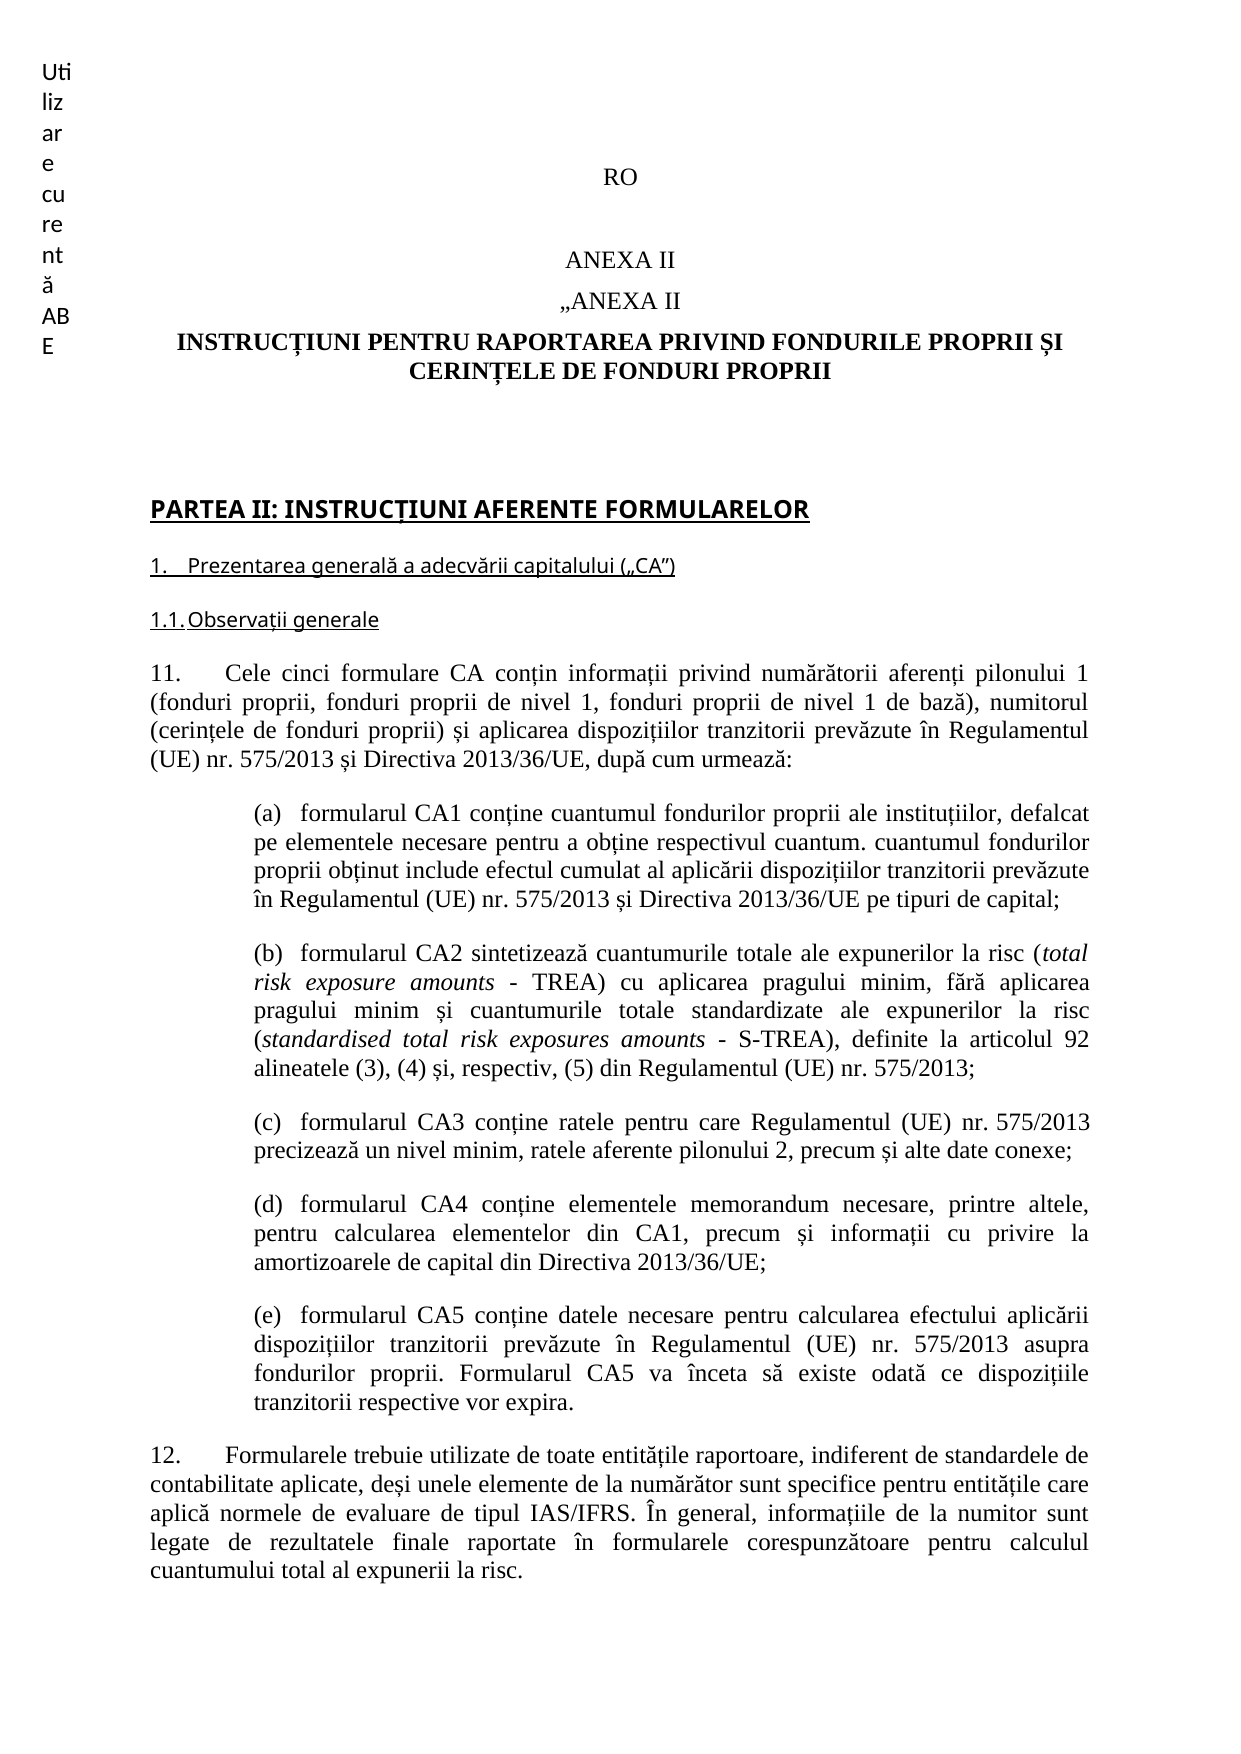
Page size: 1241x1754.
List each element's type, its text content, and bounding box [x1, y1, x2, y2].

subtitle PARTEA II: INSTRUCȚIUNI AFERENTE FORMULARELOR [150, 492, 1090, 526]
list (d) formularul CA4 conține elementele memorandum necesare, printre altele, pentru calcularea elementelor din CA1, precum și informații cu privire la amortizoarele de capital din Directiva 2013/36/UE; [253, 1189, 1090, 1276]
list (a) formularul CA1 conține cuantumul fondurilor proprii ale instituțiilor, defalcat pe elementele necesare pentru a obține respectivul cuantum. cuantumul fondurilor proprii obținut include efectul cumulat al aplicării dispozițiilor tranzitorii prevăzute în Regulamentul (UE) nr. 575/2013 și Directiva 2013/36/UE pe tipuri de capital; [253, 798, 1090, 913]
list (b) formularul CA2 sintetizează cuantumurile totale ale expunerilor la risc (total risk exposure amounts - TREA) cu aplicarea pragului minim, fără aplicarea pragului minim și cuantumurile totale standardizate ale expunerilor la risc (standardised total risk exposures amounts - S-TREA), definite la articolul 92 alineatele (3), (4) și, respectiv, (5) din Regulamentul (UE) nr. 575/2013; [253, 938, 1090, 1082]
text „ANEXA II [150, 286, 1090, 315]
list (c) formularul CA3 conține ratele pentru care Regulamentul (UE) nr. 575/2013 precizează un nivel minim, ratele aferente pilonului 2, precum și alte date conexe; [253, 1107, 1090, 1164]
text INSTRUCȚIUNI PENTRU RAPORTAREA PRIVIND FONDURILE PROPRII ȘI CERINȚELE DE FONDURI PROPRII [150, 327, 1090, 385]
list (e) formularul CA5 conține datele necesare pentru calcularea efectului aplicării dispozițiilor tranzitorii prevăzute în Regulamentul (UE) nr. 575/2013 asupra fondurilor proprii. Formularul CA5 va înceta să existe odată ce dispozițiile tranzitorii respective vor expira. [253, 1301, 1090, 1416]
text RO [150, 162, 1090, 191]
list 1.1. Observații generale [150, 605, 1090, 633]
list 1. Prezentarea generală a adecvării capitalului („CA”) [150, 551, 1090, 580]
text ANEXA II [150, 245, 1090, 274]
